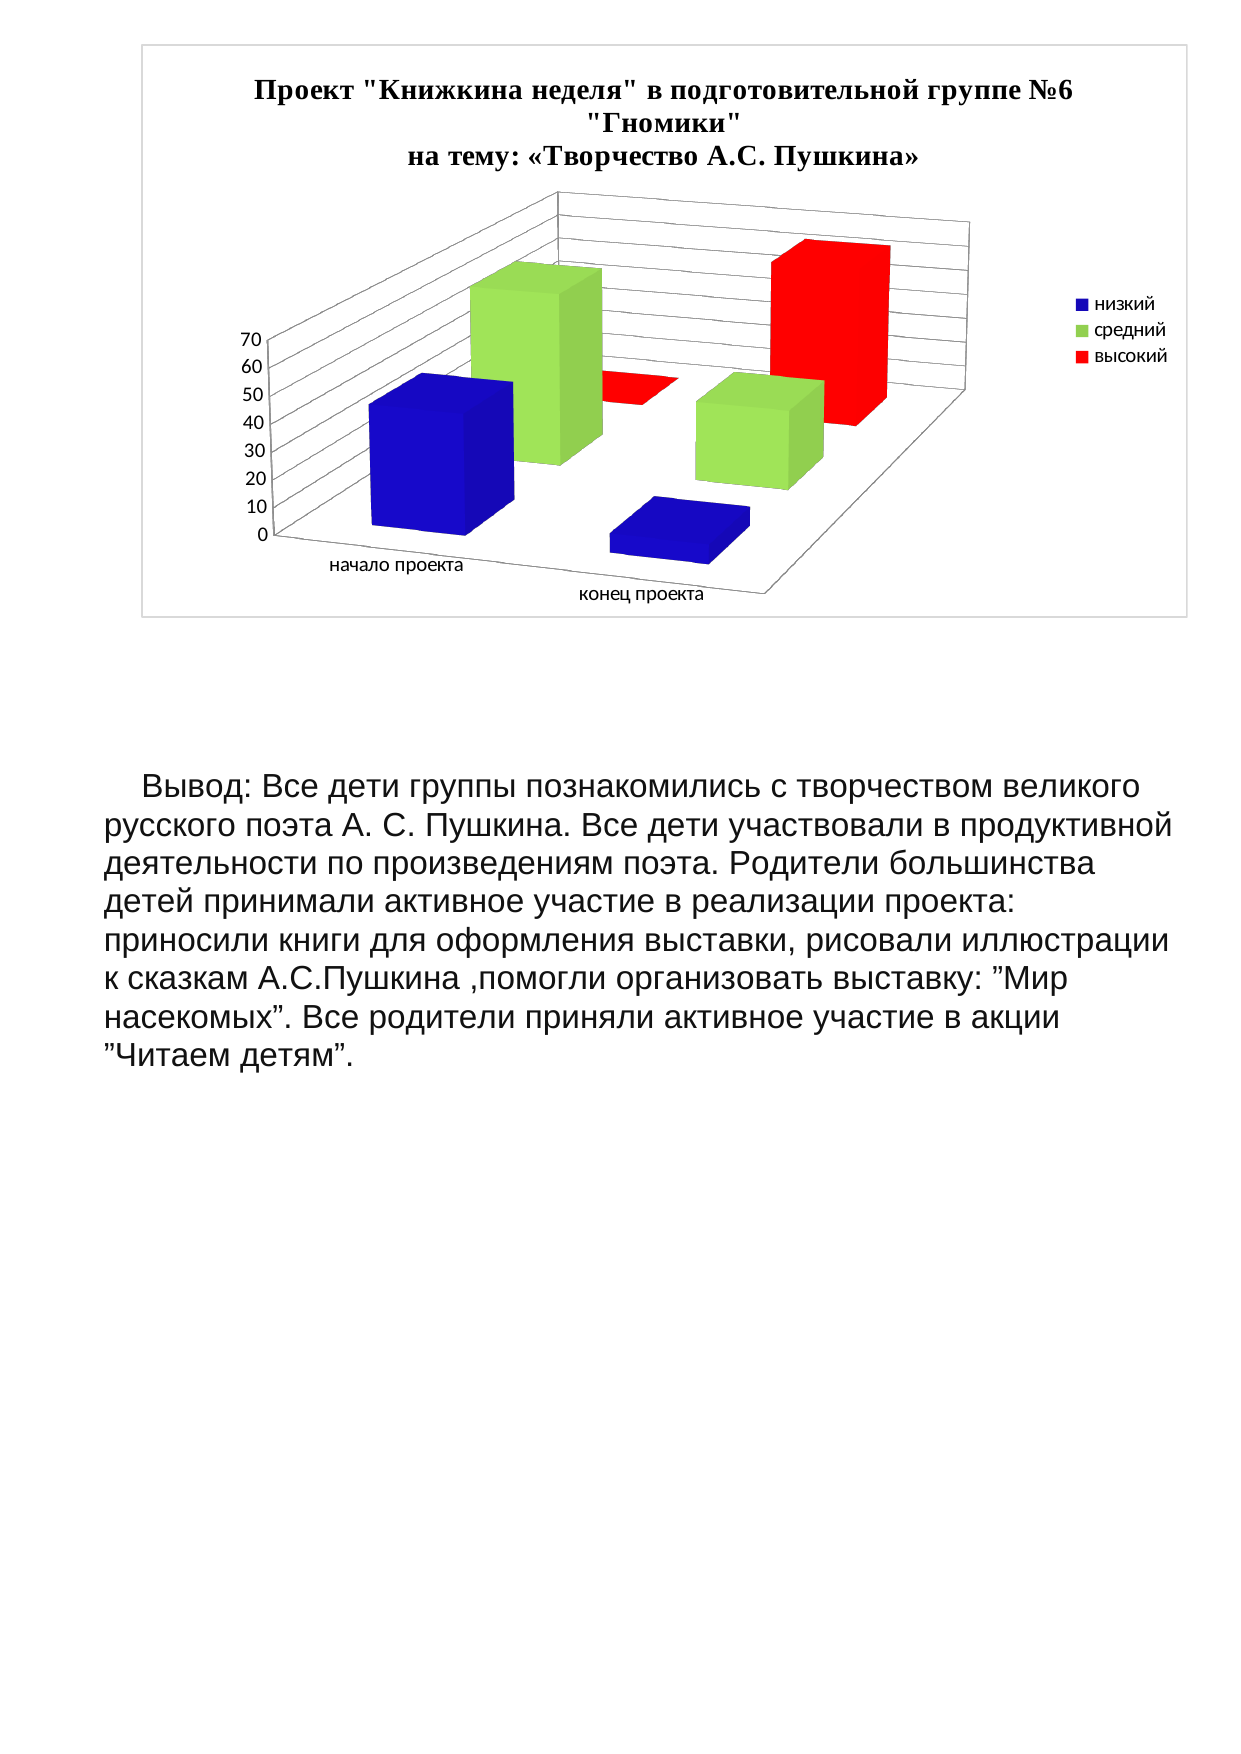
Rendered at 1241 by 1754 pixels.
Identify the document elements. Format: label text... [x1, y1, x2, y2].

text Вывод: Все дети группы познакомились с творчеством великого русского поэта А. С. Пушкина. Все дети участвовали в продуктивной деятельности по произведениям поэта. Родители большинства детей принимали активное участие в реализации проекта: приносили книги для оформления выставки, рисовали иллюстрации к сказкам А.С.Пушкина ,помогли организовать выставку: ”Мир насекомых”. Все родители приняли активное участие в акции ”Читаем детям”. [103, 766, 1181, 1074]
